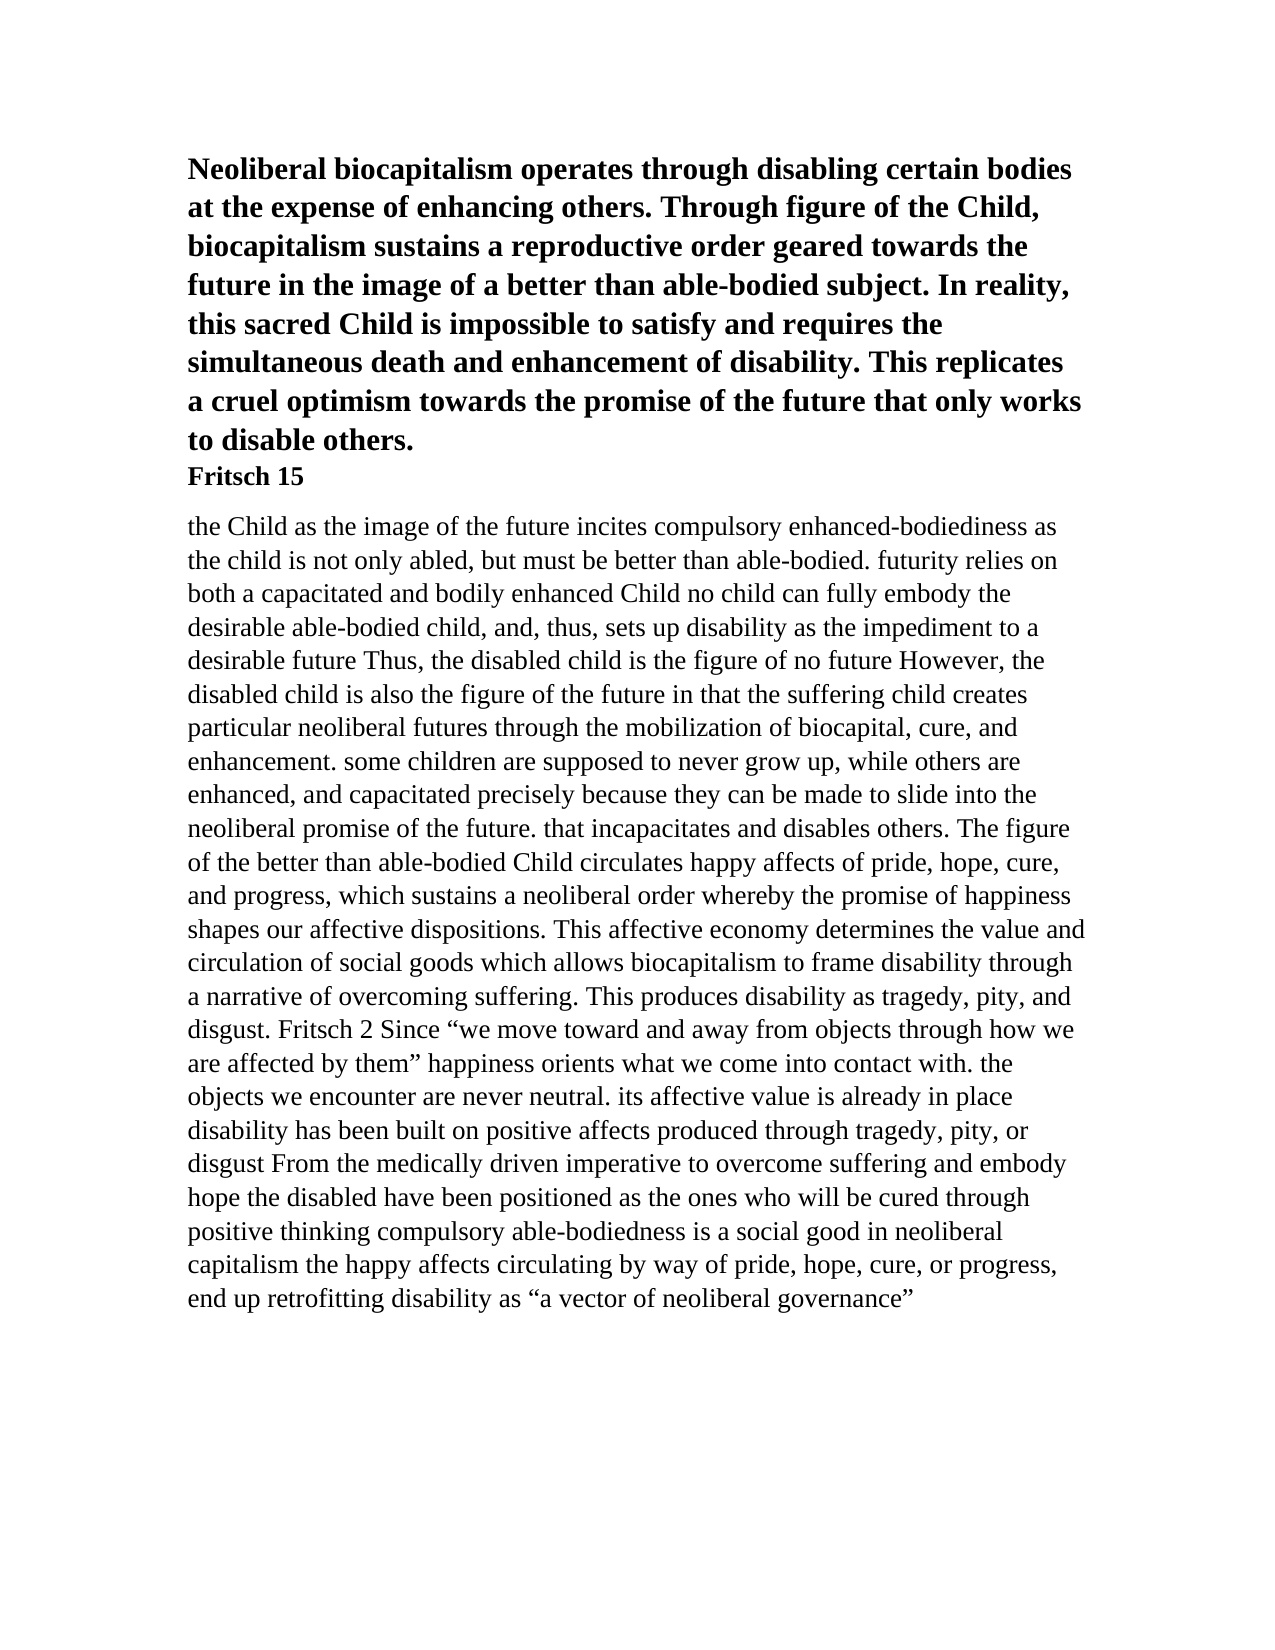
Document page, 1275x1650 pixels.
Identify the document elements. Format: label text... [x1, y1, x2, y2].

text Fritsch 15 [187, 460, 1087, 491]
text the Child as the image of the future incites compulsory enhanced-bodiediness as the child is not only abled, but must be better than able-bodied. futurity relies on both a capacitated and bodily enhanced Child no child can fully embody the desirable able-bodied child, and, thus, sets up disability as the impediment to a desirable future Thus, the disabled child is the figure of no future However, the disabled child is also the figure of the future in that the suffering child creates particular neoliberal futures through the mobilization of biocapital, cure, and enhancement. some children are supposed to never grow up, while others are enhanced, and capacitated precisely because they can be made to slide into the neoliberal promise of the future. that incapacitates and disables others. The figure of the better than able-bodied Child circulates happy affects of pride, hope, cure, and progress, which sustains a neoliberal order whereby the promise of happiness shapes our affective dispositions. This affective economy determines the value and circulation of social goods which allows biocapitalism to frame disability through a narrative of overcoming suffering. This produces disability as tragedy, pity, and disgust. Fritsch 2 Since “we move toward and away from objects through how we are affected by them” happiness orients what we come into contact with. the objects we encounter are never neutral. its affective value is already in place disability has been built on positive affects produced through tragedy, pity, or disgust From the medically driven imperative to overcome suffering and embody hope the disabled have been positioned as the ones who will be cured through positive thinking compulsory able-bodiedness is a social good in neoliberal capitalism the happy affects circulating by way of pride, hope, cure, or progress, end up retrofitting disability as “a vector of neoliberal governance” [187, 510, 1087, 1313]
subtitle Neoliberal biocapitalism operates through disabling certain bodies at the expense of enhancing others. Through figure of the Child, biocapitalism sustains a reproductive order geared towards the future in the image of a better than able-bodied subject. In reality, this sacred Child is impossible to satisfy and requires the simultaneous death and enhancement of disability. This replicates a cruel optimism towards the promise of the future that only works to disable others. [187, 150, 1087, 457]
